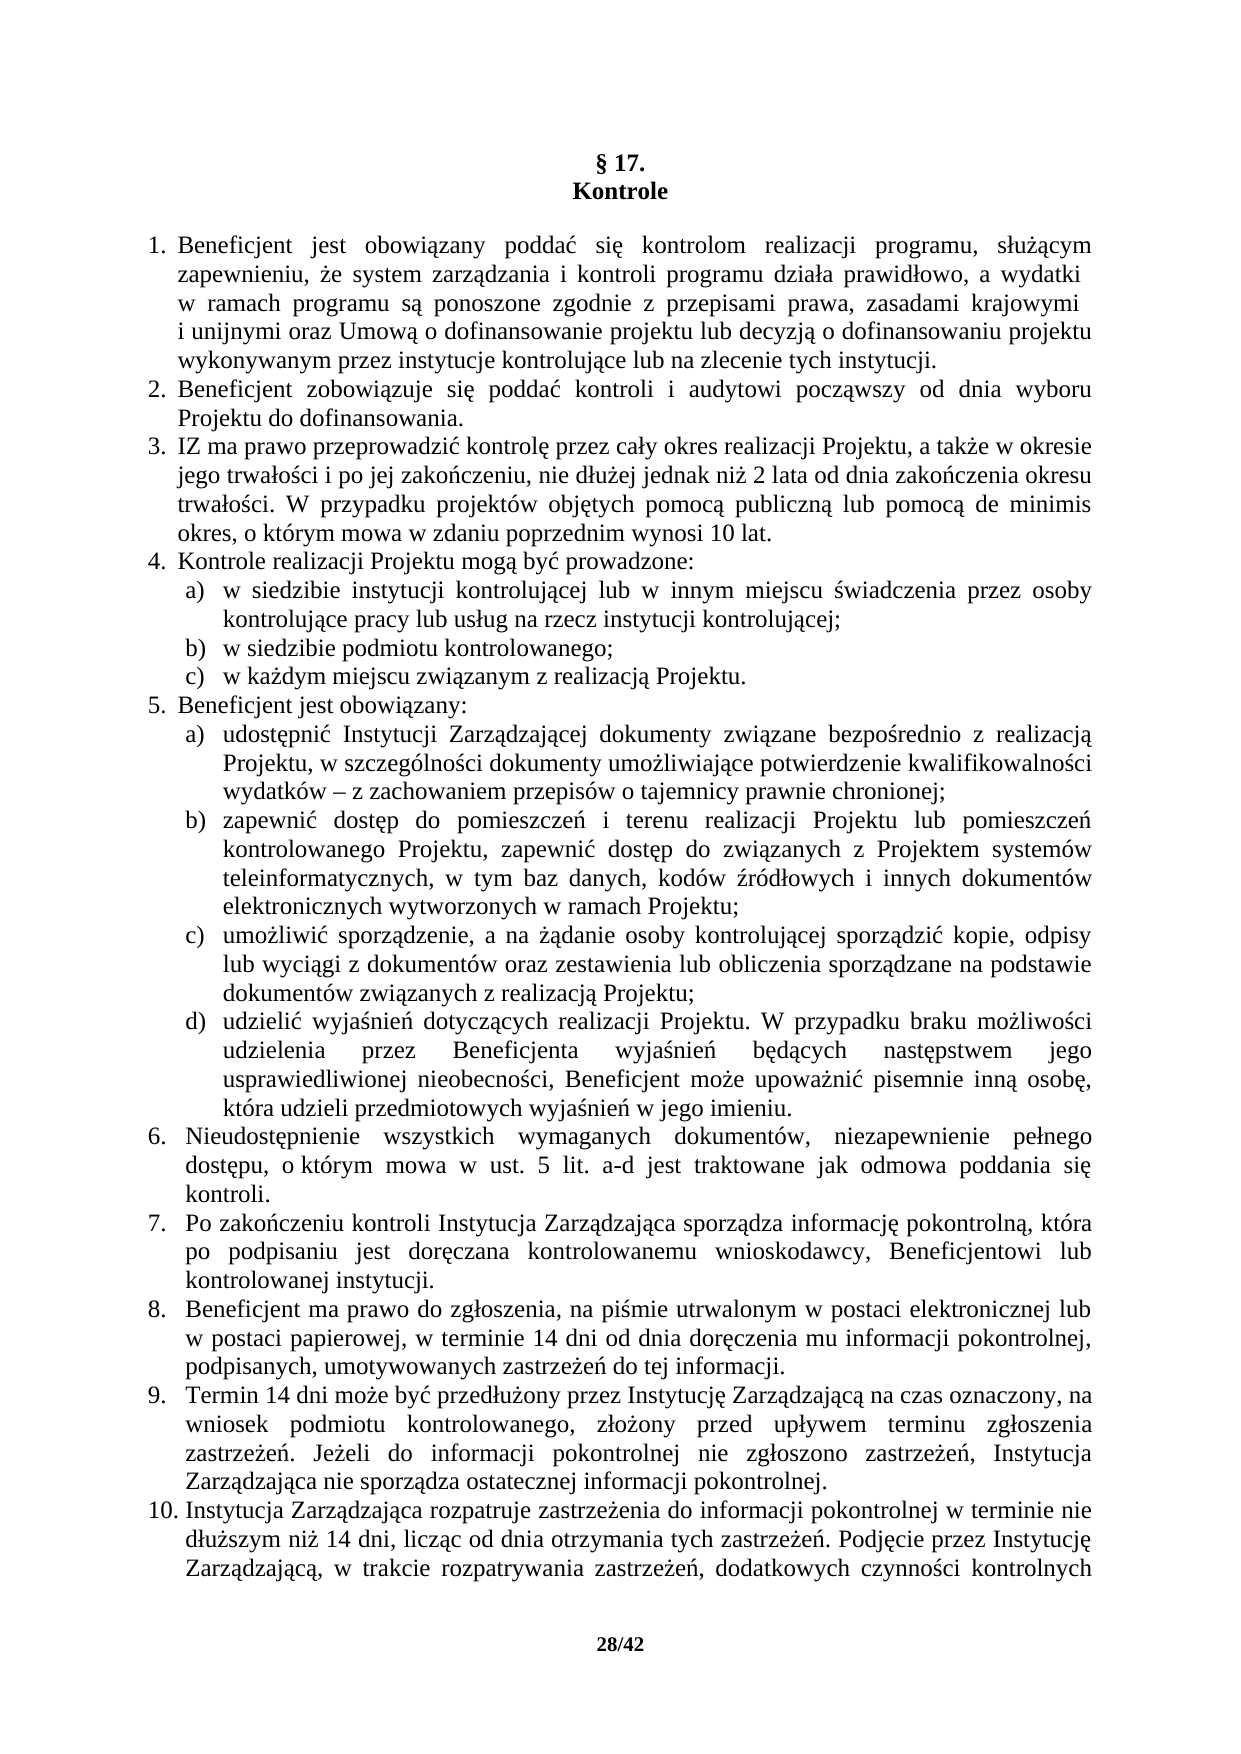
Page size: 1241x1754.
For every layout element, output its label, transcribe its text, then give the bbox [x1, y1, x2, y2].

list Kontrole realizacji Projektu mogą być prowadzone: [148, 546, 1093, 575]
list Beneficjent ma prawo do zgłoszenia, na piśmie utrwalonym w postaci elektronicznej lub w postaci papierowej, w terminie 14 dni od dnia doręczenia mu informacji pokontrolnej, podpisanych, umotywowanych zastrzeżeń do tej informacji. [148, 1294, 1093, 1380]
list udzielić wyjaśnień dotyczących realizacji Projektu. W przypadku braku możliwości udzielenia przez Beneficjenta wyjaśnień będących następstwem jego usprawiedliwionej nieobecności, Beneficjent może upoważnić pisemnie inną osobę, która udzieli przedmiotowych wyjaśnień w jego imieniu. [185, 1006, 1093, 1121]
list zapewnić dostęp do pomieszczeń i terenu realizacji Projektu lub pomieszczeń kontrolowanego Projektu, zapewnić dostęp do związanych z Projektem systemów teleinformatycznych, w tym baz danych, kodów źródłowych i innych dokumentów elektronicznych wytworzonych w ramach Projektu; [185, 805, 1093, 920]
list Beneficjent zobowiązuje się poddać kontroli i audytowi począwszy od dnia wyboru Projektu do dofinansowania. [148, 374, 1093, 431]
text § 17. Kontrole [148, 148, 1093, 205]
list Po zakończeniu kontroli Instytucja Zarządzająca sporządza informację pokontrolną, która po podpisaniu jest doręczana kontrolowanemu wnioskodawcy, Beneficjentowi lub kontrolowanej instytucji. [148, 1208, 1093, 1294]
list w siedzibie instytucji kontrolującej lub w innym miejscu świadczenia przez osoby kontrolujące pracy lub usług na rzecz instytucji kontrolującej; [185, 575, 1093, 633]
list w każdym miejscu związanym z realizacją Projektu. [185, 661, 1093, 690]
list Nieudostępnienie wszystkich wymaganych dokumentów, niezapewnienie pełnego dostępu, o którym mowa w ust. 5 lit. a-d jest traktowane jak odmowa poddania się kontroli. [148, 1121, 1093, 1208]
list udostępnić Instytucji Zarządzającej dokumenty związane bezpośrednio z realizacją Projektu, w szczególności dokumenty umożliwiające potwierdzenie kwalifikowalności wydatków – z zachowaniem przepisów o tajemnicy prawnie chronionej; [185, 719, 1093, 805]
list Beneficjent jest obowiązany poddać się kontrolom realizacji programu, służącym zapewnieniu, że system zarządzania i kontroli programu działa prawidłowo, a wydatki w ramach programu są ponoszone zgodnie z przepisami prawa, zasadami krajowymi i unijnymi oraz Umową o dofinansowanie projektu lub decyzją o dofinansowaniu projektu wykonywanym przez instytucje kontrolujące lub na zlecenie tych instytucji. [148, 230, 1093, 374]
list w siedzibie podmiotu kontrolowanego; [185, 633, 1093, 661]
list Termin 14 dni może być przedłużony przez Instytucję Zarządzającą na czas oznaczony, na wniosek podmiotu kontrolowanego, złożony przed upływem terminu zgłoszenia zastrzeżeń. Jeżeli do informacji pokontrolnej nie zgłoszono zastrzeżeń, Instytucja Zarządzająca nie sporządza ostatecznej informacji pokontrolnej. [148, 1380, 1093, 1495]
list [148, 1495, 1093, 1581]
list umożliwić sporządzenie, a na żądanie osoby kontrolującej sporządzić kopie, odpisy lub wyciągi z dokumentów oraz zestawienia lub obliczenia sporządzane na podstawie dokumentów związanych z realizacją Projektu; [185, 920, 1093, 1006]
list Beneficjent jest obowiązany: [148, 690, 1093, 719]
list IZ ma prawo przeprowadzić kontrolę przez cały okres realizacji Projektu, a także w okresie jego trwałości i po jej zakończeniu, nie dłużej jednak niż 2 lata od dnia zakończenia okresu trwałości. W przypadku projektów objętych pomocą publiczną lub pomocą de minimis okres, o którym mowa w zdaniu poprzednim wynosi 10 lat. [148, 431, 1093, 546]
